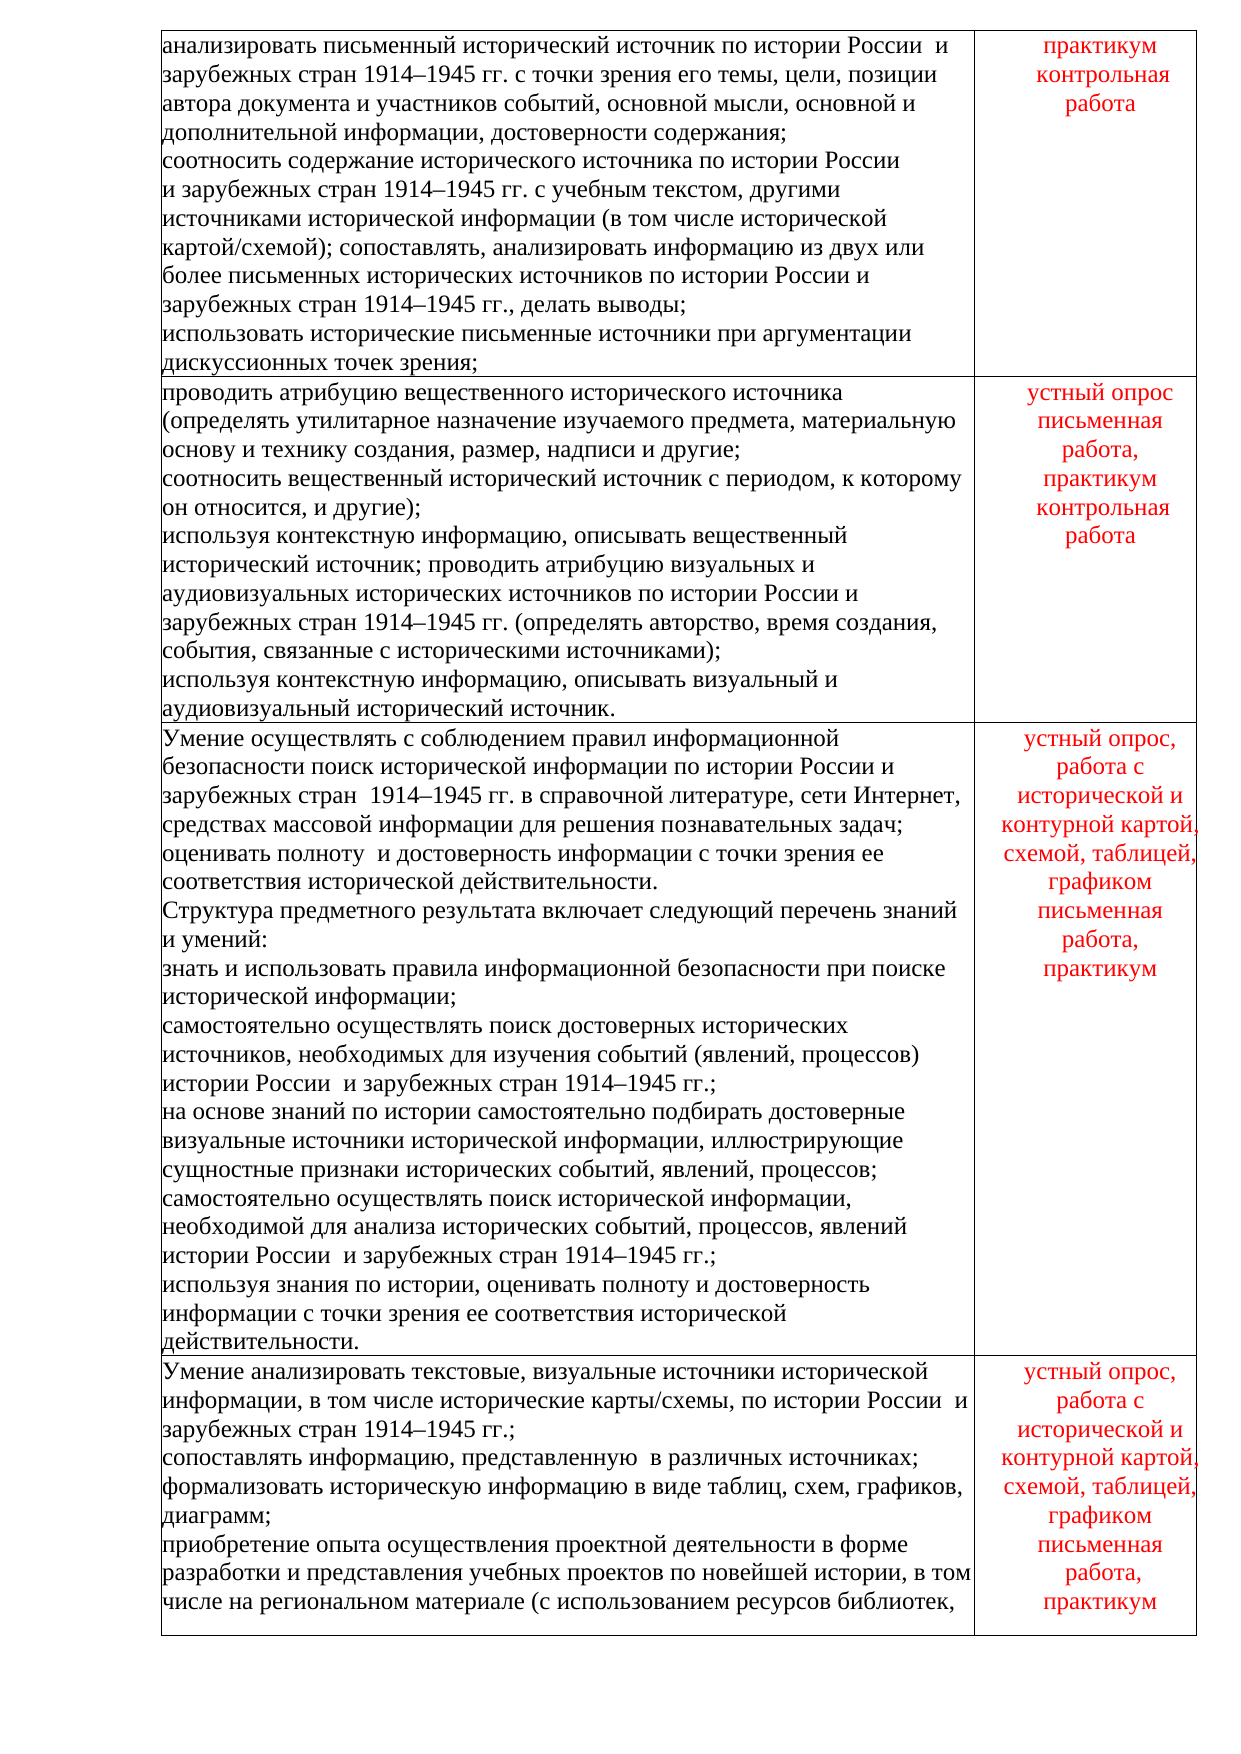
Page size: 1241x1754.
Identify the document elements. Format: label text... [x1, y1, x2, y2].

table_cell проводить атрибуцию вещественного исторического источника (определять утилитарное назначение изучаемого предмета, материальную основу и технику создания, размер, надписи и другие; соотносить вещественный исторический источник с периодом, к которому он относится, и другие); используя контекстную информацию, описывать вещественный исторический источник; проводить атрибуцию визуальных и аудиовизуальных исторических источников по истории России и зарубежных стран 1914–1945 гг. (определять авторство, время создания, события, связанные с историческими источниками); используя контекстную информацию, описывать визуальный и аудиовизуальный исторический источник. [162, 377, 974, 722]
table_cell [162, 31, 974, 376]
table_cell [162, 1356, 974, 1635]
table_cell Умение осуществлять с соблюдением правил информационной безопасности поиск исторической информации по истории России и зарубежных стран 1914–1945 гг. в справочной литературе, сети Интернет, средствах массовой информации для решения познавательных задач; оценивать полноту и достоверность информации с точки зрения ее соответствия исторической действительности. Структура предметного результата включает следующий перечень знаний и умений: знать и использовать правила информационной безопасности при поиске исторической информации; самостоятельно осуществлять поиск достоверных исторических источников, необходимых для изучения событий (явлений, процессов) истории России и зарубежных стран 1914–1945 гг.; на основе знаний по истории самостоятельно подбирать достоверные визуальные источники исторической информации, иллюстрирующие сущностные признаки исторических событий, явлений, процессов; самостоятельно осуществлять поиск исторической информации, необходимой для анализа исторических событий, процессов, явлений истории России и зарубежных стран 1914–1945 гг.; используя знания по истории, оценивать полноту и достоверность информации с точки зрения ее соответствия исторической действительности. [162, 723, 974, 1355]
table_cell устный опрос письменная работа, практикум контрольная работа [975, 377, 1196, 722]
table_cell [975, 31, 1196, 376]
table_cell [975, 1356, 1196, 1635]
table_cell устный опрос, работа с исторической и контурной картой, схемой, таблицей, графиком письменная работа, практикум [975, 723, 1196, 1355]
